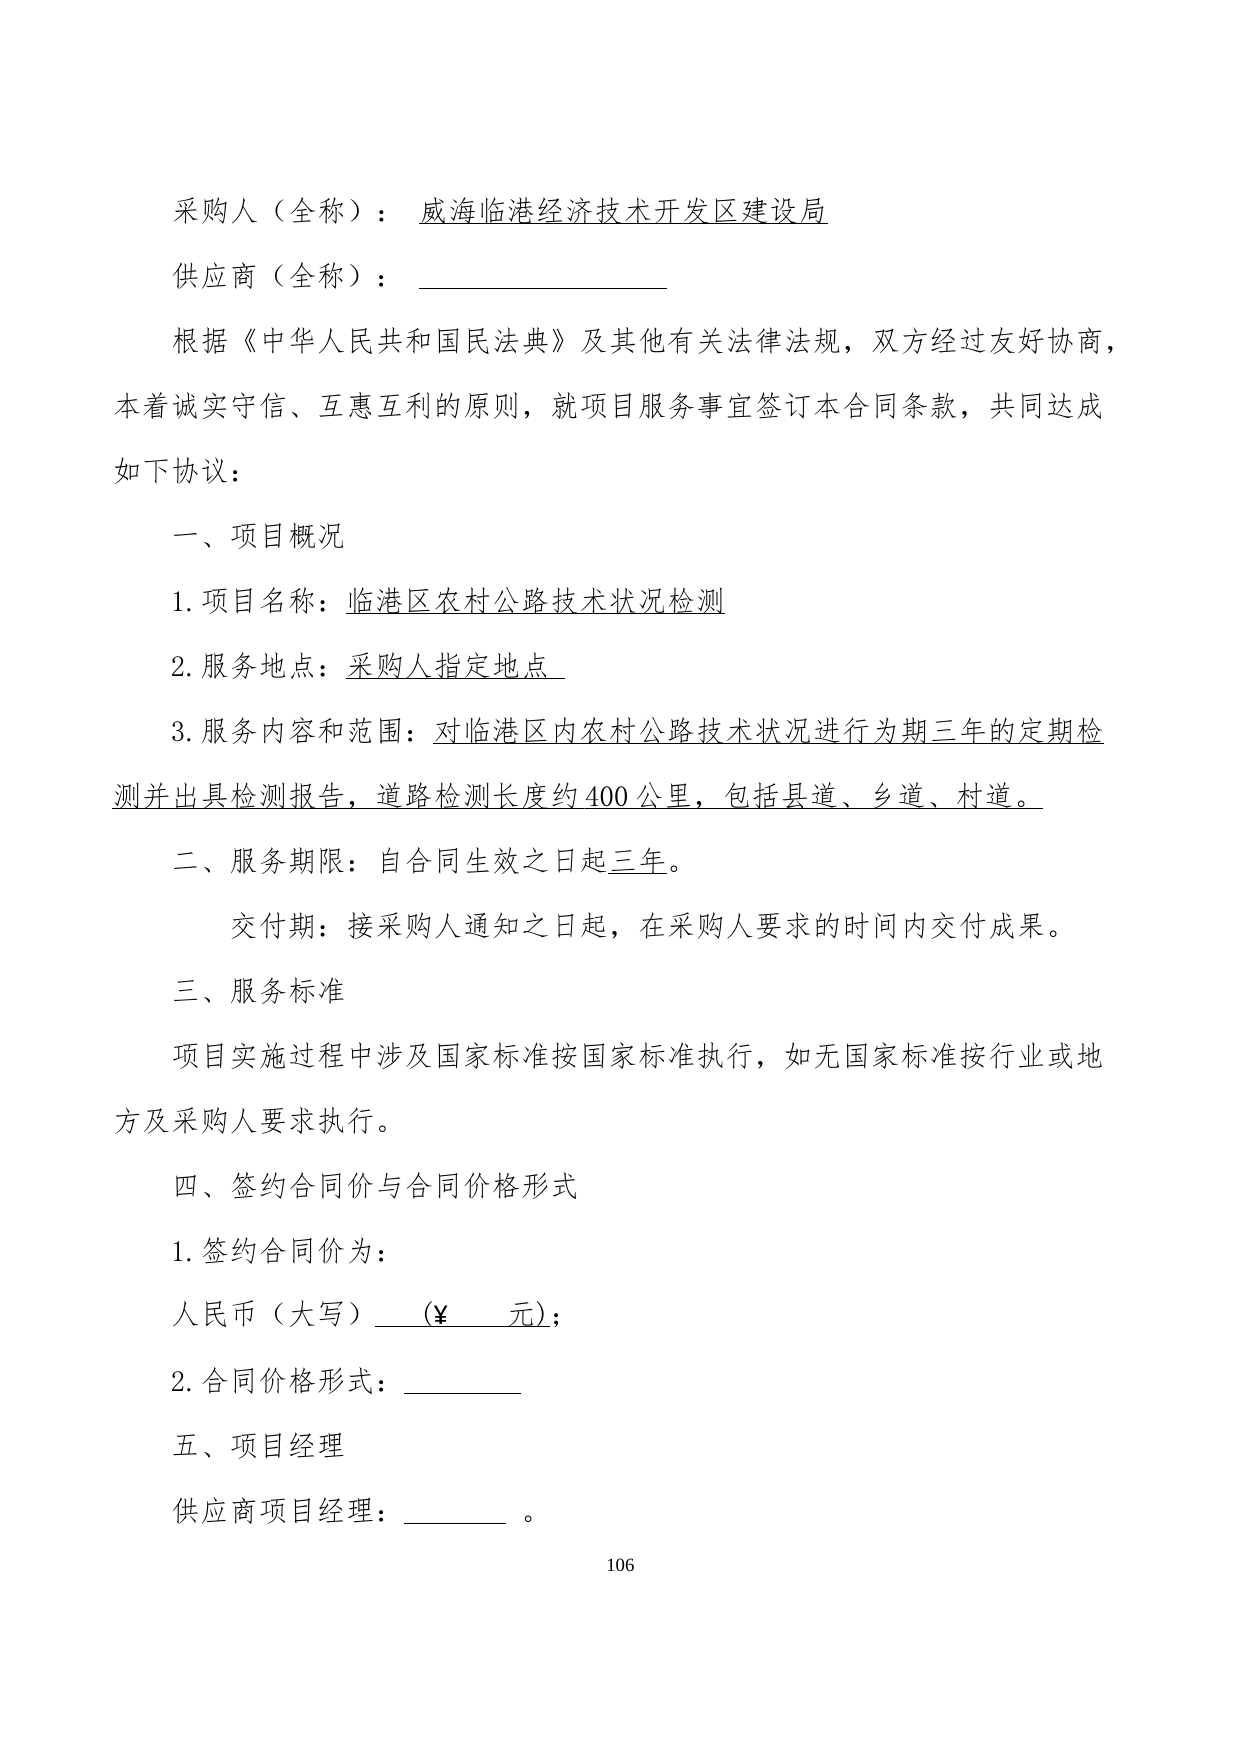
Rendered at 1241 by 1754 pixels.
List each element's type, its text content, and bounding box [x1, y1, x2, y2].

text 供应商项目经理： 。 [112, 1476, 1128, 1541]
text 采购人（全称）： 威海临港经济技术开发区建设局 [112, 176, 1128, 241]
text 五、项目经理 [112, 1411, 1128, 1476]
text 2.合同价格形式： [112, 1346, 1128, 1411]
text 3.服务内容和范围：对临港区内农村公路技术状况进行为期三年的定期检测并出具检测报告，道路检测长度约400公里，包括县道、乡道、村道。 [112, 696, 1128, 826]
text 一、项目概况 [112, 501, 1128, 566]
text 根据《中华人民共和国民法典》及其他有关法律法规，双方经过友好协商，本着诚实守信、互惠互利的原则，就项目服务事宜签订本合同条款，共同达成如下协议： [112, 306, 1128, 501]
text 2.服务地点：采购人指定地点 [112, 631, 1128, 696]
text 三、服务标准 [112, 956, 1128, 1021]
text 1.项目名称：临港区农村公路技术状况检测 [112, 566, 1128, 631]
text 人民币（大写） (¥ 元)； [112, 1281, 1128, 1346]
text 二、服务期限：自合同生效之日起三年。 [112, 826, 1128, 891]
text 四、签约合同价与合同价格形式 [112, 1151, 1128, 1216]
text 供应商（全称）： [112, 241, 1128, 306]
text 交付期：接采购人通知之日起，在采购人要求的时间内交付成果。 [112, 891, 1128, 956]
text 1.签约合同价为： [112, 1216, 1128, 1281]
text 项目实施过程中涉及国家标准按国家标准执行，如无国家标准按行业或地方及采购人要求执行。 [112, 1021, 1128, 1151]
